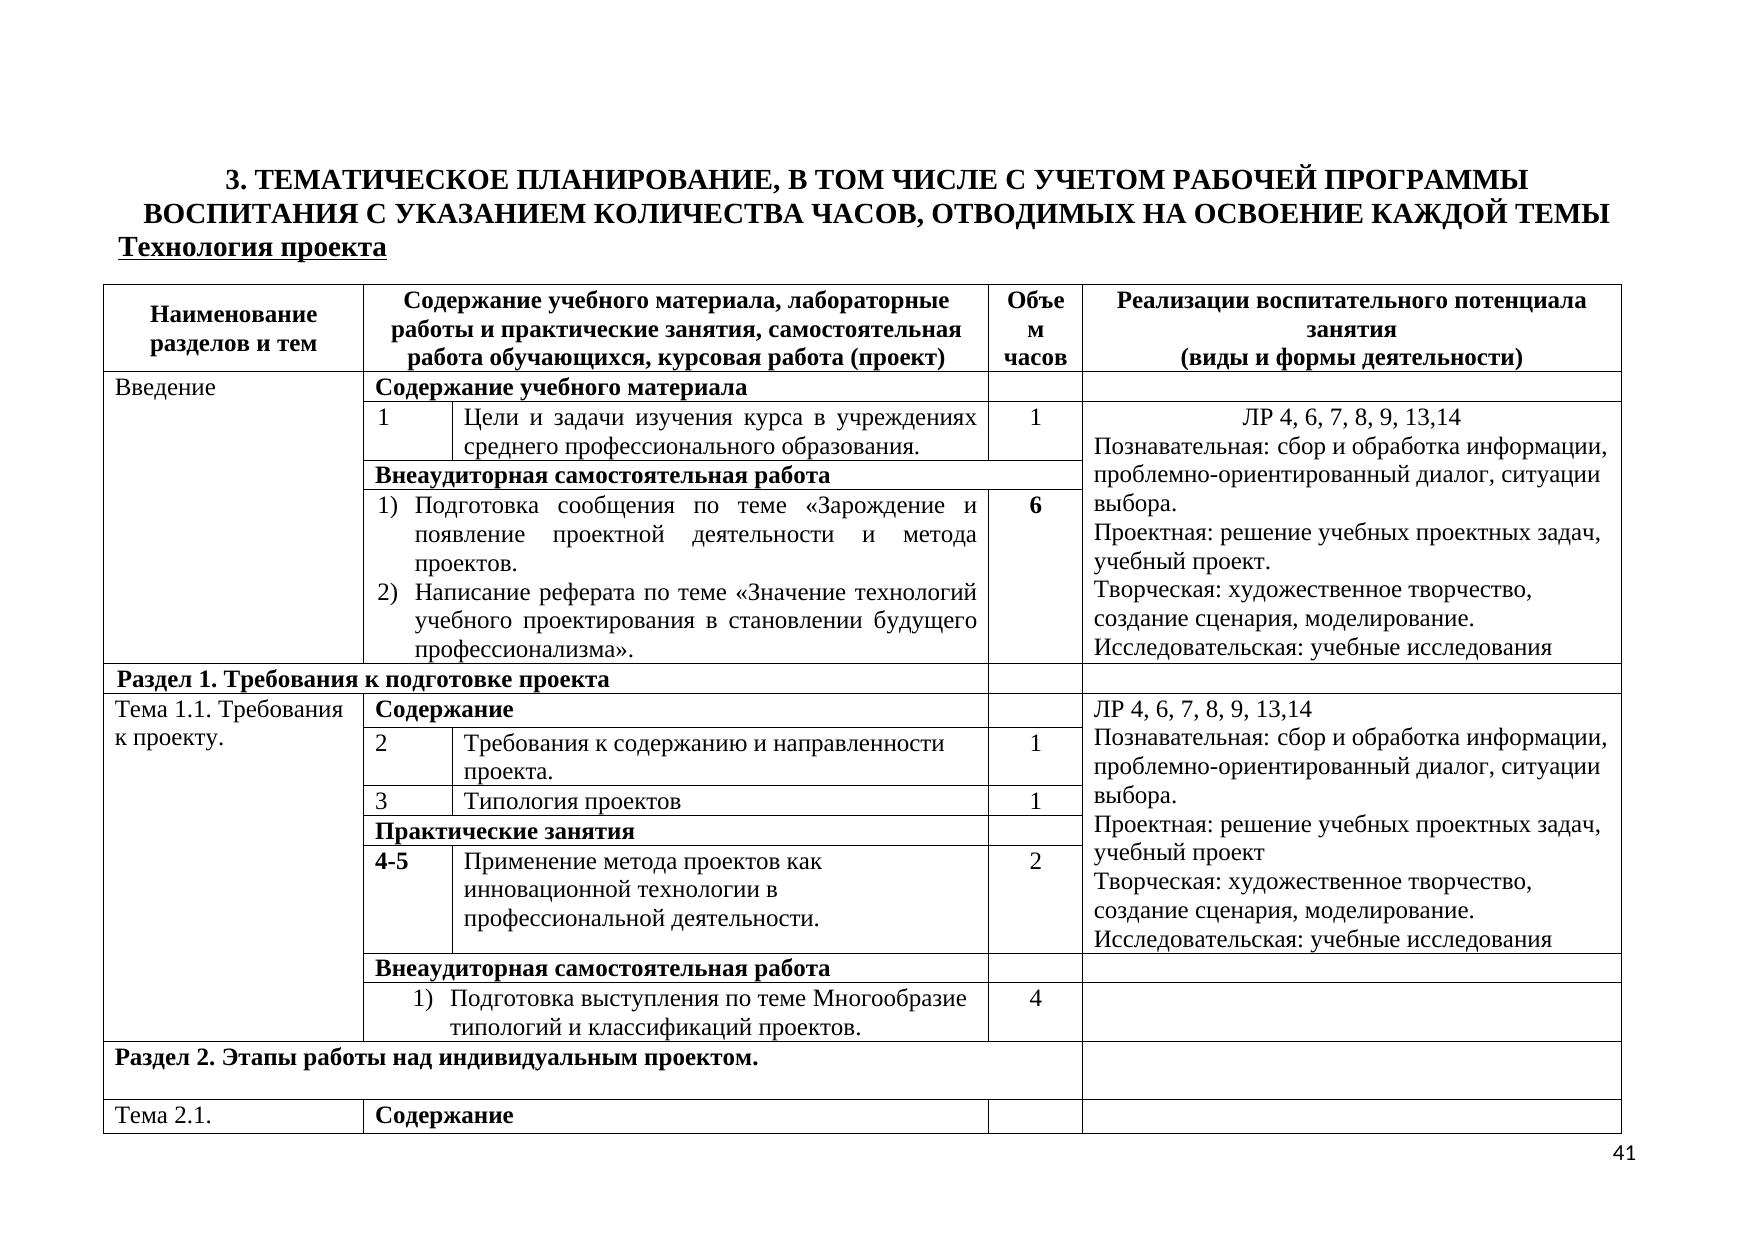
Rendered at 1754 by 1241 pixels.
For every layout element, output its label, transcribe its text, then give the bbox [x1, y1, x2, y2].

table_header Реализации воспитательного потенциала занятия (виды и формы деятельности) [1083, 285, 1621, 371]
table_cell [1083, 1100, 1621, 1133]
table_cell 2 [364, 728, 452, 785]
text 3. ТЕМАТИЧЕСКОЕ ПЛАНИРОВАНИЕ, В ТОМ ЧИСЛЕ С УЧЕТОМ РАБОЧЕЙ ПРОГРАММЫ ВОСПИТАНИЯ С УКАЗАНИЕМ КОЛИЧЕСТВА ЧАСОВ, ОТВОДИМЫХ НА ОСВОЕНИЕ КАЖДОЙ ТЕМЫ [118, 162, 1636, 229]
table_cell Тема 1.1. Требования к проекту. [104, 694, 363, 1041]
table_cell 1 [989, 728, 1082, 785]
table_cell [989, 954, 1082, 982]
table_cell Содержание [364, 1100, 988, 1133]
table_cell [1083, 664, 1621, 693]
table_cell [989, 372, 1082, 401]
table_cell 1 [364, 402, 452, 459]
table_cell 3 [364, 786, 452, 815]
table_cell Введение [104, 372, 363, 663]
table_cell 1 [989, 402, 1082, 459]
table_cell [989, 694, 1082, 727]
table_cell Раздел 1. Требования к подготовке проекта [104, 664, 988, 693]
table_cell Раздел 2. Этапы работы над индивидуальным проектом. [104, 1042, 1082, 1099]
table_cell Цели и задачи изучения курса в учреждениях среднего профессионального образования. [453, 402, 988, 459]
table_cell 4 [989, 983, 1082, 1041]
table_header Содержание учебного материала, лабораторные работы и практические занятия, самостоятельная работа обучающихся, курсовая работа (проект) [364, 285, 988, 371]
table_cell [989, 664, 1082, 693]
table_cell Типология проектов [453, 786, 988, 815]
table_cell [1083, 954, 1621, 982]
table_cell Внеаудиторная самостоятельная работа [364, 461, 1082, 489]
table_cell 1 [989, 786, 1082, 815]
table_cell [1083, 1042, 1621, 1099]
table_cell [104, 1100, 363, 1133]
table_cell 2 [989, 846, 1082, 952]
table_cell ЛР 4, 6, 7, 8, 9, 13,14 Познавательная: сбор и обработка информации, проблемно-ориентированный диалог, ситуации выбора. Проектная: решение учебных проектных задач, учебный проект Творческая: художественное творчество, создание сценария, моделирование. Исследовательская: учебные исследования [1083, 694, 1621, 952]
table_cell Содержание [364, 694, 988, 727]
table_cell [1083, 372, 1621, 401]
table_cell Внеаудиторная самостоятельная работа [364, 954, 988, 982]
table_header Наименование разделов и тем [104, 285, 363, 371]
table_header Объем часов [989, 285, 1082, 371]
table_cell Содержание учебного материала [364, 372, 988, 401]
table_cell 4-5 [364, 846, 452, 952]
table_cell Требования к содержанию и направленности проекта. [453, 728, 988, 785]
table_cell Практические занятия [364, 816, 988, 845]
table_cell Подготовка выступления по теме Многообразие типологий и классификаций проектов. [364, 983, 988, 1041]
table_cell Подготовка сообщения по теме «Зарождение и появление проектной деятельности и метода проектов. Написание реферата по теме «Значение технологий учебного проектирования в становлении будущего профессионализма». [364, 490, 988, 663]
table_cell ЛР 4, 6, 7, 8, 9, 13,14 Познавательная: сбор и обработка информации, проблемно-ориентированный диалог, ситуации выбора. Проектная: решение учебных проектных задач, учебный проект. Творческая: художественное творчество, создание сценария, моделирование. Исследовательская: учебные исследования [1083, 402, 1621, 663]
table_cell [989, 816, 1082, 845]
text Технология проекта [118, 229, 1636, 263]
table_cell [989, 1100, 1082, 1133]
table_cell [1083, 983, 1621, 1041]
table_cell Применение метода проектов как инновационной технологии в профессиональной деятельности. [453, 846, 988, 952]
table_cell 6 [989, 490, 1082, 663]
